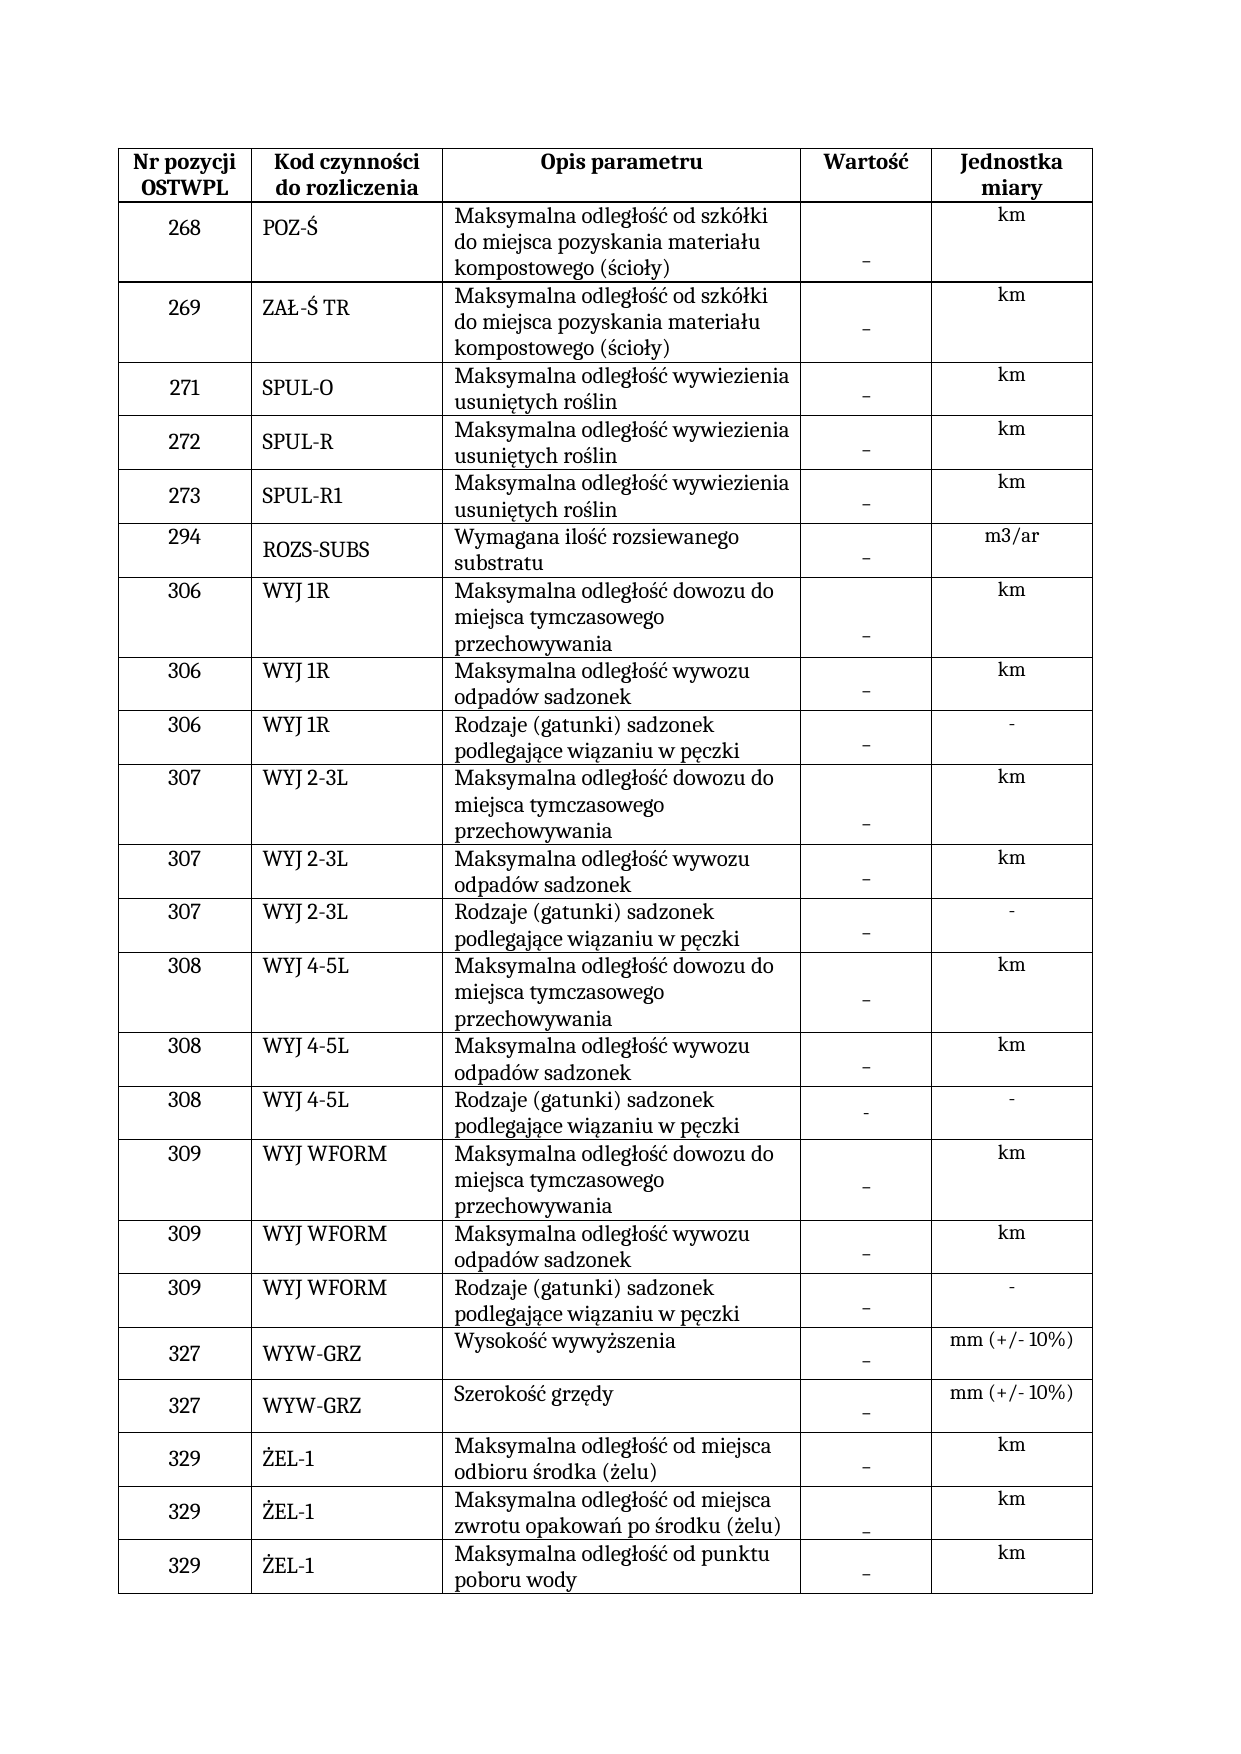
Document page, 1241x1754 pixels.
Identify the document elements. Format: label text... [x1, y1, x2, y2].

table_cell km [932, 470, 1092, 523]
table_cell km [932, 203, 1092, 281]
table_cell 308 [119, 1033, 251, 1086]
table_cell 306 [119, 578, 251, 657]
table_cell _ [801, 363, 931, 415]
table_cell Maksymalna odległość wywiezienia usuniętych roślin [443, 416, 800, 469]
table_cell 308 [119, 1087, 251, 1139]
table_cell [443, 1487, 800, 1539]
table_cell 308 [119, 953, 251, 1032]
table_cell _ [801, 1540, 931, 1593]
table_cell ROZS-SUBS [252, 524, 442, 577]
table_cell Wymagana ilość rozsiewanego substratu [443, 524, 800, 577]
table_cell _ [801, 1033, 931, 1086]
table_header Opis parametru [443, 149, 800, 201]
table_cell WYJ WFORM [252, 1221, 442, 1273]
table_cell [443, 1433, 800, 1486]
table_cell Szerokość grzędy [443, 1380, 800, 1432]
table_cell ŻEL-1 [252, 1433, 442, 1486]
table_cell Rodzaje (gatunki) sadzonek podlegające wiązaniu w pęczki [443, 1087, 800, 1139]
table_cell Rodzaje (gatunki) sadzonek podlegające wiązaniu w pęczki [443, 899, 800, 952]
table_cell _ [801, 953, 931, 1032]
table_cell km [932, 283, 1092, 362]
table_cell 273 [119, 470, 251, 523]
table_cell Maksymalna odległość wywozu odpadów sadzonek [443, 1221, 800, 1273]
table_cell WYW-GRZ [252, 1328, 442, 1379]
table_cell Maksymalna odległość wywozu odpadów sadzonek [443, 1033, 800, 1086]
table_cell 309 [119, 1221, 251, 1273]
table_cell Maksymalna odległość wywiezienia usuniętych roślin [443, 363, 800, 415]
table_cell WYJ 2-3L [252, 845, 442, 898]
table_cell 307 [119, 765, 251, 844]
table_cell Maksymalna odległość od punktu poboru wody [443, 1540, 800, 1593]
table_cell _ [801, 711, 931, 764]
table_cell - [801, 1087, 931, 1139]
table_cell 271 [119, 363, 251, 415]
table_cell Maksymalna odległość dowozu do miejsca tymczasowego przechowywania [443, 953, 800, 1032]
table_cell _ [801, 524, 931, 577]
table_cell WYJ 1R [252, 711, 442, 764]
table_cell Maksymalna odległość wywozu odpadów sadzonek [443, 658, 800, 710]
table_cell mm (+/- 10%) [932, 1380, 1092, 1432]
table_cell km [932, 845, 1092, 898]
table_cell _ [801, 1221, 931, 1273]
table_cell km [932, 1540, 1092, 1593]
table_cell WYW-GRZ [252, 1380, 442, 1432]
table_cell 327 [119, 1328, 251, 1379]
table_cell _ [801, 578, 931, 657]
table_cell 309 [119, 1274, 251, 1327]
table_cell ZAŁ-Ś TR [252, 283, 442, 362]
table_cell km [932, 765, 1092, 844]
table_cell - [932, 1087, 1092, 1139]
table_cell _ [801, 283, 931, 362]
table_cell 307 [119, 845, 251, 898]
table_cell Rodzaje (gatunki) sadzonek podlegające wiązaniu w pęczki [443, 1274, 800, 1327]
table_cell WYJ 2-3L [252, 765, 442, 844]
table_cell km [932, 1033, 1092, 1086]
table_cell _ [801, 1140, 931, 1219]
table_header Kod czynności do rozliczenia [252, 149, 442, 201]
table_cell _ [801, 1380, 931, 1432]
table_cell SPUL-R1 [252, 470, 442, 523]
table_cell mm (+/- 10%) [932, 1328, 1092, 1379]
table_cell km [932, 1433, 1092, 1486]
table_cell _ [801, 1433, 931, 1486]
table_cell 329 [119, 1433, 251, 1486]
table_cell _ [801, 1487, 931, 1539]
table_cell ŻEL-1 [252, 1487, 442, 1539]
table_cell Maksymalna odległość dowozu do miejsca tymczasowego przechowywania [443, 578, 800, 657]
table_cell WYJ 4-5L [252, 1033, 442, 1086]
table_cell WYJ WFORM [252, 1140, 442, 1219]
table_cell _ [801, 416, 931, 469]
table_cell Maksymalna odległość od szkółki do miejsca pozyskania materiału kompostowego (ścioły) [443, 203, 800, 281]
table_cell WYJ 1R [252, 578, 442, 657]
table_cell 327 [119, 1380, 251, 1432]
table_cell 294 [119, 524, 251, 577]
table_cell km [932, 658, 1092, 710]
table_cell - [932, 711, 1092, 764]
table_cell km [932, 416, 1092, 469]
table_cell km [932, 1140, 1092, 1219]
table_cell 329 [119, 1487, 251, 1539]
table_cell SPUL-O [252, 363, 442, 415]
table_header Nr pozycji OSTWPL [119, 149, 251, 201]
table_cell Maksymalna odległość wywiezienia usuniętych roślin [443, 470, 800, 523]
table_cell _ [801, 845, 931, 898]
table_cell SPUL-R [252, 416, 442, 469]
table_cell - [932, 1274, 1092, 1327]
table_cell Maksymalna odległość wywozu odpadów sadzonek [443, 845, 800, 898]
table_cell Maksymalna odległość dowozu do miejsca tymczasowego przechowywania [443, 1140, 800, 1219]
table_cell 268 [119, 203, 251, 281]
table_cell 272 [119, 416, 251, 469]
table_cell 306 [119, 658, 251, 710]
table_cell km [932, 953, 1092, 1032]
table_cell _ [801, 1274, 931, 1327]
table_cell km [932, 1221, 1092, 1273]
table_cell Maksymalna odległość od szkółki do miejsca pozyskania materiału kompostowego (ścioły) [443, 283, 800, 362]
table_cell WYJ 2-3L [252, 899, 442, 952]
table_cell ŻEL-1 [252, 1540, 442, 1593]
table_cell WYJ 4-5L [252, 953, 442, 1032]
table_cell 307 [119, 899, 251, 952]
table_cell POZ-Ś [252, 203, 442, 281]
table_header Wartość [801, 149, 931, 201]
table_header Jednostka miary [932, 149, 1092, 201]
table_cell WYJ WFORM [252, 1274, 442, 1327]
table_cell _ [801, 470, 931, 523]
table_cell _ [801, 765, 931, 844]
table_cell km [932, 578, 1092, 657]
table_cell m3/ar [932, 524, 1092, 577]
table_cell km [932, 363, 1092, 415]
table_cell - [932, 899, 1092, 952]
table_cell _ [801, 1328, 931, 1379]
table_cell Maksymalna odległość dowozu do miejsca tymczasowego przechowywania [443, 765, 800, 844]
table_cell _ [801, 203, 931, 281]
table_cell 329 [119, 1540, 251, 1593]
table_cell Rodzaje (gatunki) sadzonek podlegające wiązaniu w pęczki [443, 711, 800, 764]
table_cell 306 [119, 711, 251, 764]
table_cell Wysokość wywyższenia [443, 1328, 800, 1379]
table_cell WYJ 1R [252, 658, 442, 710]
table_cell km [932, 1487, 1092, 1539]
table_cell 269 [119, 283, 251, 362]
table_cell _ [801, 658, 931, 710]
table_cell WYJ 4-5L [252, 1087, 442, 1139]
table_cell _ [801, 899, 931, 952]
table_cell 309 [119, 1140, 251, 1219]
